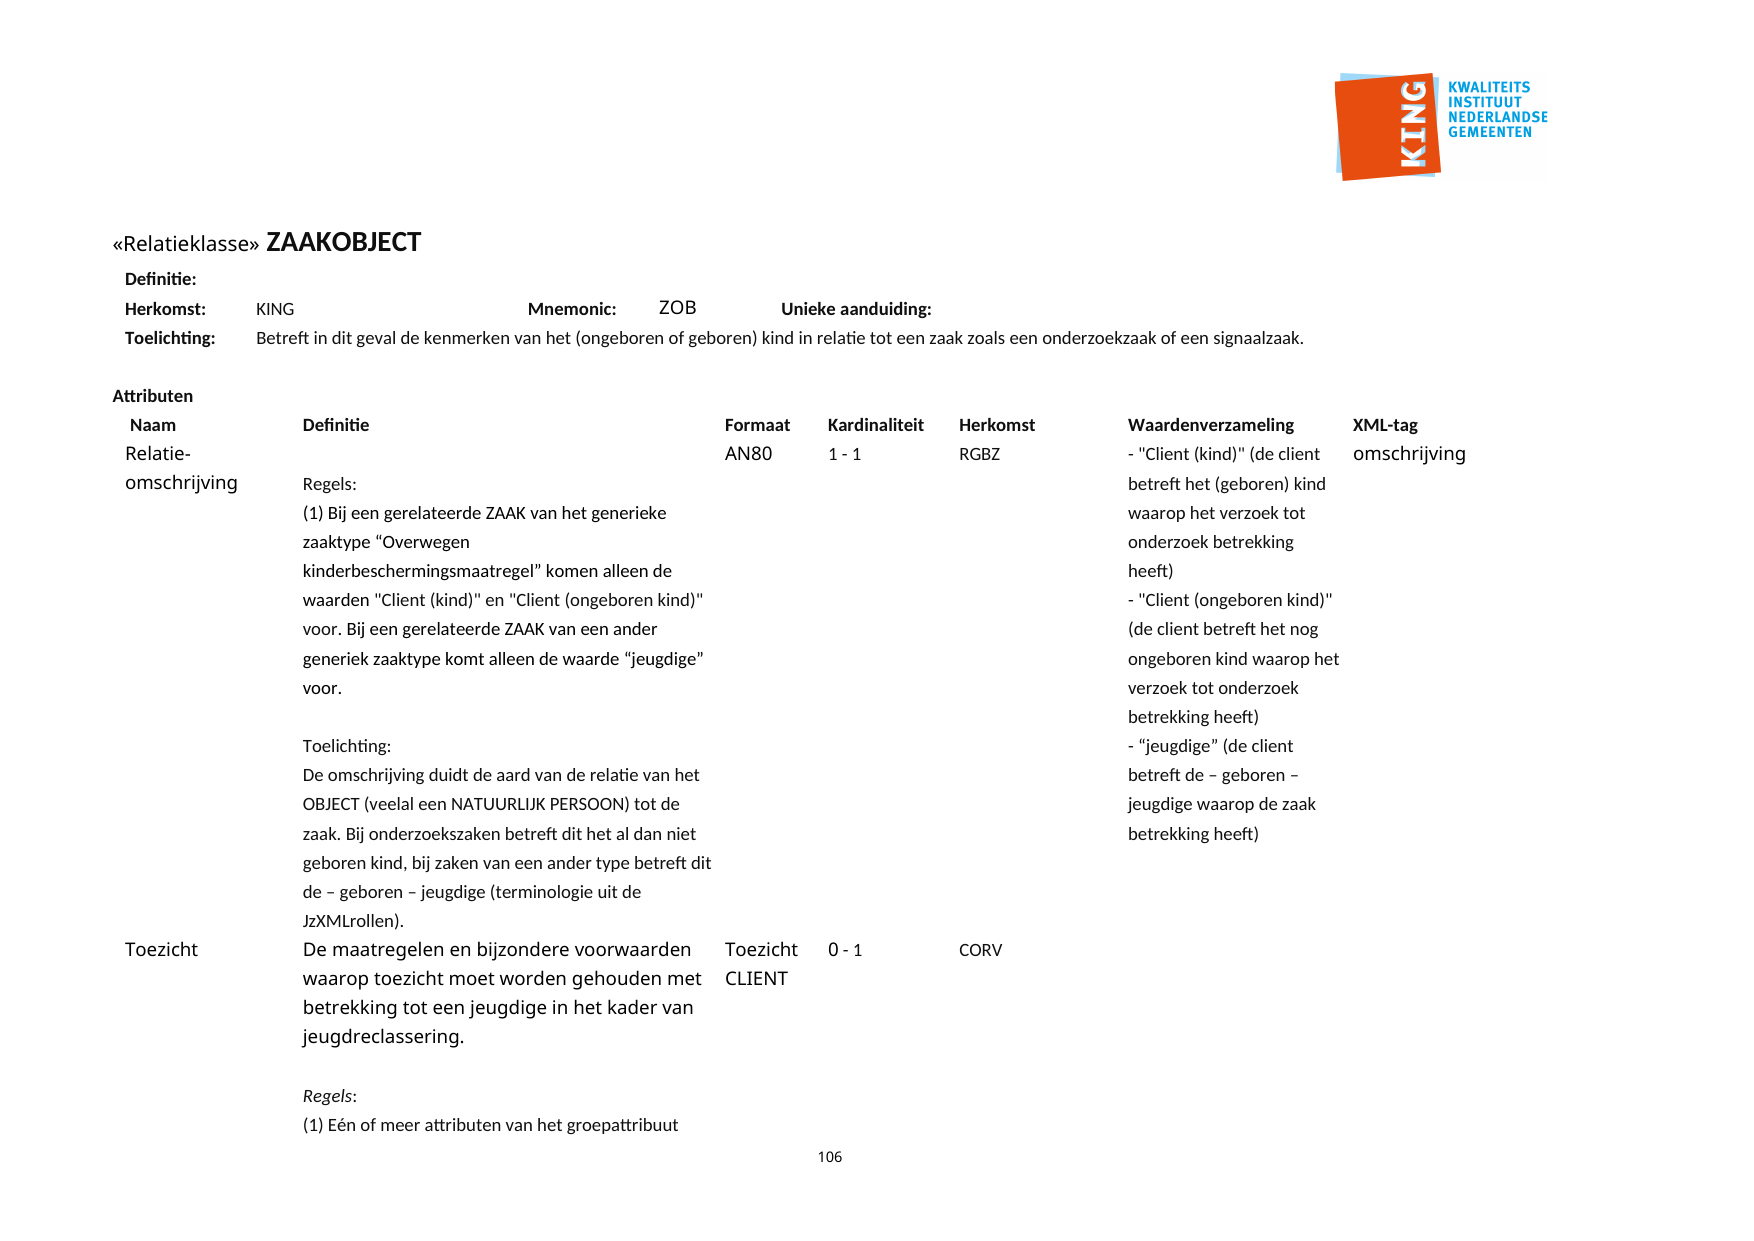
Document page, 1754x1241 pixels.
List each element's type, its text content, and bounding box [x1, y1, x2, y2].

text Attributen [112, 378, 1547, 407]
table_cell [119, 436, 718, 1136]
picture [1334, 73, 1548, 181]
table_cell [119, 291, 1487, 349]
subtitle «Relatieklasse» ZAAKOBJECT [112, 209, 1547, 261]
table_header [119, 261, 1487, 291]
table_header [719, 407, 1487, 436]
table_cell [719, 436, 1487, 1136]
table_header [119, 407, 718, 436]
